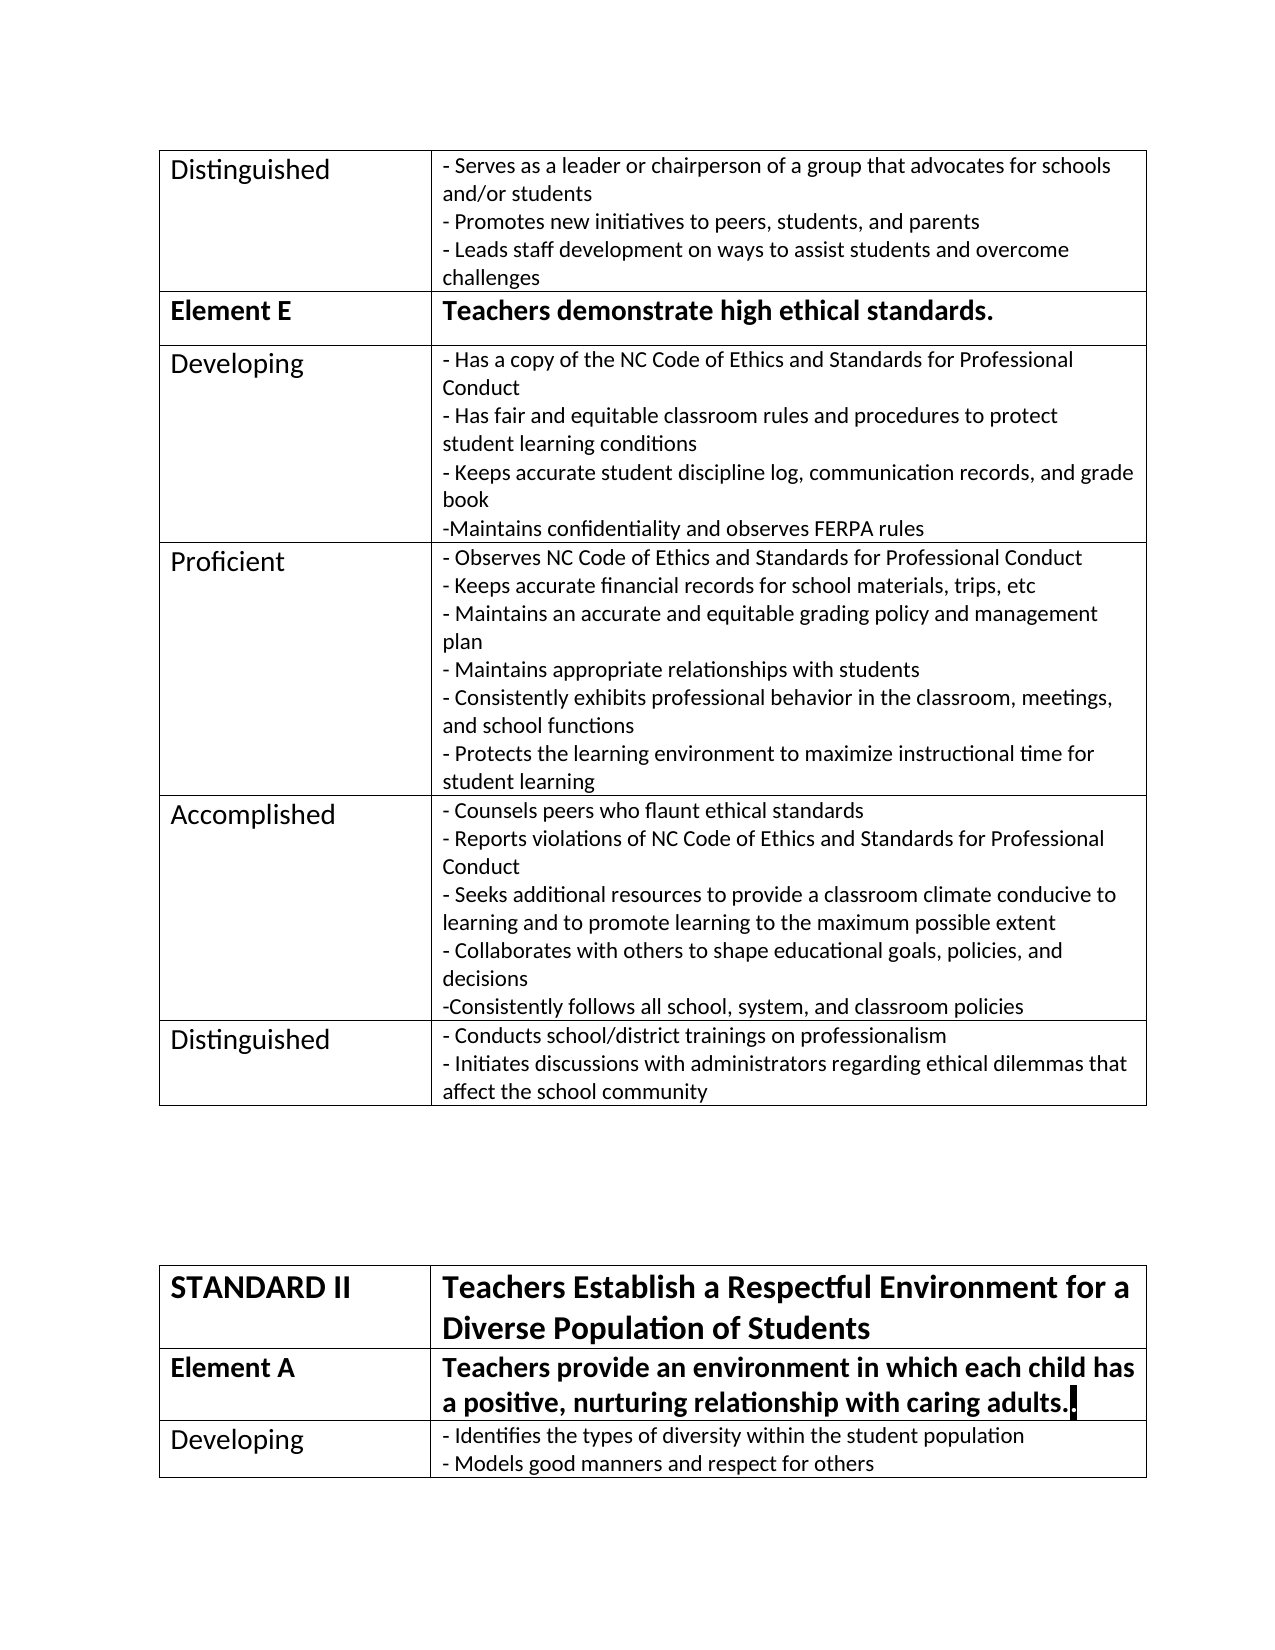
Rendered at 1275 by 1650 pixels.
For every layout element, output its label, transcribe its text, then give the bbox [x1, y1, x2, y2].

table_cell Teachers provide an environment in which each child has a positive, nurturing relationship with caring adults.. [431, 1349, 1146, 1420]
table_cell Distinguished [160, 1021, 431, 1105]
table_cell ‐ Observes NC Code of Ethics and Standards for Professional Conduct - Keeps accurate financial records for school materials, trips, etc ‐ Maintains an accurate and equitable grading policy and management plan - Maintains appropriate relationships with students ‐ Consistently exhibits professional behavior in the classroom, meetings, and school functions ‐ Protects the learning environment to maximize instructional time for student learning [432, 543, 1146, 795]
table_cell Proficient [160, 543, 431, 795]
table_cell ‐ Serves as a leader or chairperson of a group that advocates for schools and/or students - Promotes new initiatives to peers, students, and parents ‐ Leads staff development on ways to assist students and overcome challenges [432, 151, 1146, 291]
table_cell Teachers demonstrate high ethical standards. [432, 292, 1146, 344]
table_cell Developing [160, 346, 431, 542]
table_header Teachers Establish a Respectful Environment for a Diverse Population of Students [431, 1266, 1146, 1348]
table_cell ‐ Conducts school/district trainings on professionalism ‐ Initiates discussions with administrators regarding ethical dilemmas that affect the school community [432, 1021, 1146, 1105]
table_cell - Counsels peers who flaunt ethical standards - Reports violations of NC Code of Ethics and Standards for Professional Conduct ‐ Seeks additional resources to provide a classroom climate conducive to learning and to promote learning to the maximum possible extent ‐ Collaborates with others to shape educational goals, policies, and decisions -Consistently follows all school, system, and classroom policies [432, 796, 1146, 1020]
table_header STANDARD II [160, 1266, 430, 1348]
table_cell ‐ Has a copy of the NC Code of Ethics and Standards for Professional Conduct ‐ Has fair and equitable classroom rules and procedures to protect student learning conditions ‐ Keeps accurate student discipline log, communication records, and grade book -Maintains confidentiality and observes FERPA rules [432, 346, 1146, 542]
table_cell Element A [160, 1349, 430, 1420]
table_cell Developing [160, 1421, 430, 1477]
table_cell Accomplished [160, 796, 431, 1020]
table_cell Element E [160, 292, 431, 344]
table_cell Distinguished [160, 151, 431, 291]
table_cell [431, 1421, 1146, 1477]
